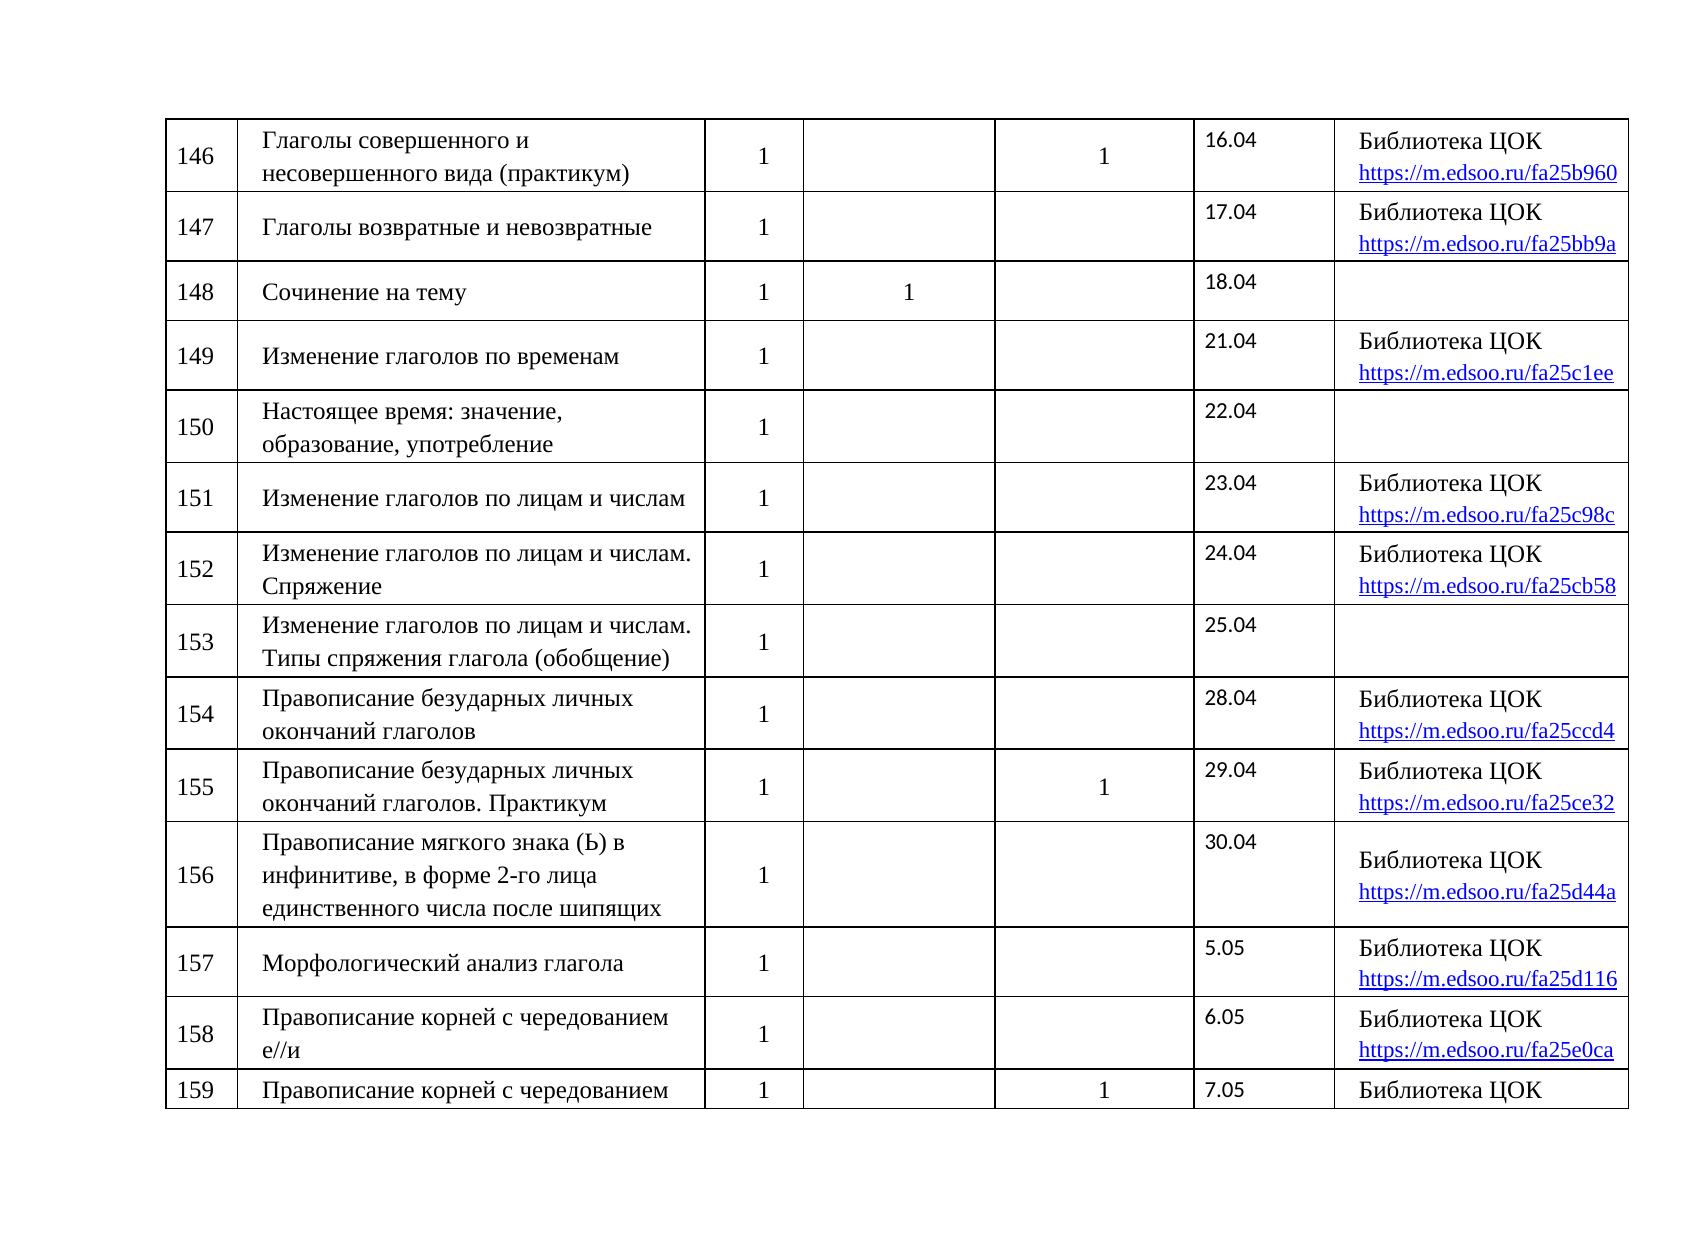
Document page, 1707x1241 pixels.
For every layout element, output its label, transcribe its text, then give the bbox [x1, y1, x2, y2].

table_cell 1 [706, 928, 803, 996]
table_cell 24.04 [1195, 533, 1334, 603]
table_cell 1 [706, 678, 803, 748]
table_cell 152 [167, 533, 237, 603]
table_cell [996, 463, 1193, 531]
table_cell [804, 750, 994, 821]
table_cell 28.04 [1195, 678, 1334, 748]
table_cell [996, 997, 1193, 1068]
table_cell 1 [996, 120, 1193, 191]
table_cell Библиотека ЦОК https://m.edsoo.ru/fa25d44a [1335, 822, 1628, 926]
table_cell 155 [167, 750, 237, 821]
table_cell 159 [167, 1070, 237, 1107]
table_cell [996, 192, 1193, 260]
table_cell 18.04 [1195, 262, 1334, 319]
table_cell 1 [706, 605, 803, 676]
table_cell Библиотека ЦОК https://m.edsoo.ru/fa25bb9a [1335, 192, 1628, 260]
table_cell 1 [706, 533, 803, 603]
table_cell 1 [706, 391, 803, 462]
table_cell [1335, 1070, 1628, 1107]
table_cell 22.04 [1195, 391, 1334, 462]
table_cell Изменение глаголов по лицам и числам. Спряжение [238, 533, 704, 603]
table_cell Изменение глаголов по временам [238, 321, 704, 389]
table_cell [804, 997, 994, 1068]
table_cell Изменение глаголов по лицам и числам. Типы спряжения глагола (обобщение) [238, 605, 704, 676]
table_cell 29.04 [1195, 750, 1334, 821]
table_cell Библиотека ЦОК https://m.edsoo.ru/fa25d116 [1335, 928, 1628, 996]
table_cell 157 [167, 928, 237, 996]
table_cell Глаголы возвратные и невозвратные [238, 192, 704, 260]
table_cell 154 [167, 678, 237, 748]
table_cell 153 [167, 605, 237, 676]
table_cell 1 [706, 463, 803, 531]
table_cell Морфологический анализ глагола [238, 928, 704, 996]
table_cell [804, 120, 994, 191]
table_cell Библиотека ЦОК https://m.edsoo.ru/fa25ce32 [1335, 750, 1628, 821]
table_cell Сочинение на тему [238, 262, 704, 319]
table_cell [996, 321, 1193, 389]
table_cell [1335, 391, 1628, 462]
table_cell 150 [167, 391, 237, 462]
table_cell 1 [706, 262, 803, 319]
table_cell 30.04 [1195, 822, 1334, 926]
table_cell 1 [706, 120, 803, 191]
table_cell [804, 822, 994, 926]
table_cell 21.04 [1195, 321, 1334, 389]
table_cell 6.05 [1195, 997, 1334, 1068]
table_cell 148 [167, 262, 237, 319]
table_cell Правописание безударных личных окончаний глаголов [238, 678, 704, 748]
table_cell [996, 533, 1193, 603]
table_cell 149 [167, 321, 237, 389]
table_cell 23.04 [1195, 463, 1334, 531]
table_cell [996, 822, 1193, 926]
table_cell 1 [706, 750, 803, 821]
table_cell [804, 533, 994, 603]
table_cell [804, 1070, 994, 1107]
table_cell [1335, 605, 1628, 676]
table_cell Правописание безударных личных окончаний глаголов. Практикум [238, 750, 704, 821]
table_cell [996, 605, 1193, 676]
table_cell Библиотека ЦОК https://m.edsoo.ru/fa25cb58 [1335, 533, 1628, 603]
table_cell 16.04 [1195, 120, 1334, 191]
table_cell 5.05 [1195, 928, 1334, 996]
table_cell [804, 391, 994, 462]
table_cell [804, 463, 994, 531]
table_cell 1 [706, 321, 803, 389]
table_cell [996, 391, 1193, 462]
table_cell Библиотека ЦОК https://m.edsoo.ru/fa25b960 [1335, 120, 1628, 191]
table_cell Библиотека ЦОК https://m.edsoo.ru/fa25e0ca [1335, 997, 1628, 1068]
table_cell [996, 262, 1193, 319]
table_cell [804, 321, 994, 389]
table_cell [804, 928, 994, 996]
table_cell 158 [167, 997, 237, 1068]
table_cell 1 [804, 262, 994, 319]
table_cell Правописание мягкого знака (Ь) в инфинитиве, в форме 2-го лица единственного числа после шипящих [238, 822, 704, 926]
table_cell Библиотека ЦОК https://m.edsoo.ru/fa25c1ee [1335, 321, 1628, 389]
table_cell Библиотека ЦОК https://m.edsoo.ru/fa25c98c [1335, 463, 1628, 531]
table_cell [996, 678, 1193, 748]
table_cell 1 [706, 997, 803, 1068]
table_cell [238, 1070, 704, 1107]
table_cell 1 [996, 1070, 1193, 1107]
table_cell Библиотека ЦОК https://m.edsoo.ru/fa25ccd4 [1335, 678, 1628, 748]
table_cell [804, 678, 994, 748]
table_cell [804, 605, 994, 676]
table_cell 7.05 [1195, 1070, 1334, 1107]
table_cell Глаголы совершенного и несовершенного вида (практикум) [238, 120, 704, 191]
table_cell 156 [167, 822, 237, 926]
table_cell [1335, 262, 1628, 319]
table_cell Правописание корней с чередованием е//и [238, 997, 704, 1068]
table_cell 1 [706, 192, 803, 260]
table_cell [804, 192, 994, 260]
table_cell 146 [167, 120, 237, 191]
table_cell 25.04 [1195, 605, 1334, 676]
table_cell 1 [706, 1070, 803, 1107]
table_cell 17.04 [1195, 192, 1334, 260]
table_cell Настоящее время: значение, образование, употребление [238, 391, 704, 462]
table_cell 1 [996, 750, 1193, 821]
table_cell 147 [167, 192, 237, 260]
table_cell 1 [706, 822, 803, 926]
table_cell 151 [167, 463, 237, 531]
table_cell [996, 928, 1193, 996]
table_cell Изменение глаголов по лицам и числам [238, 463, 704, 531]
